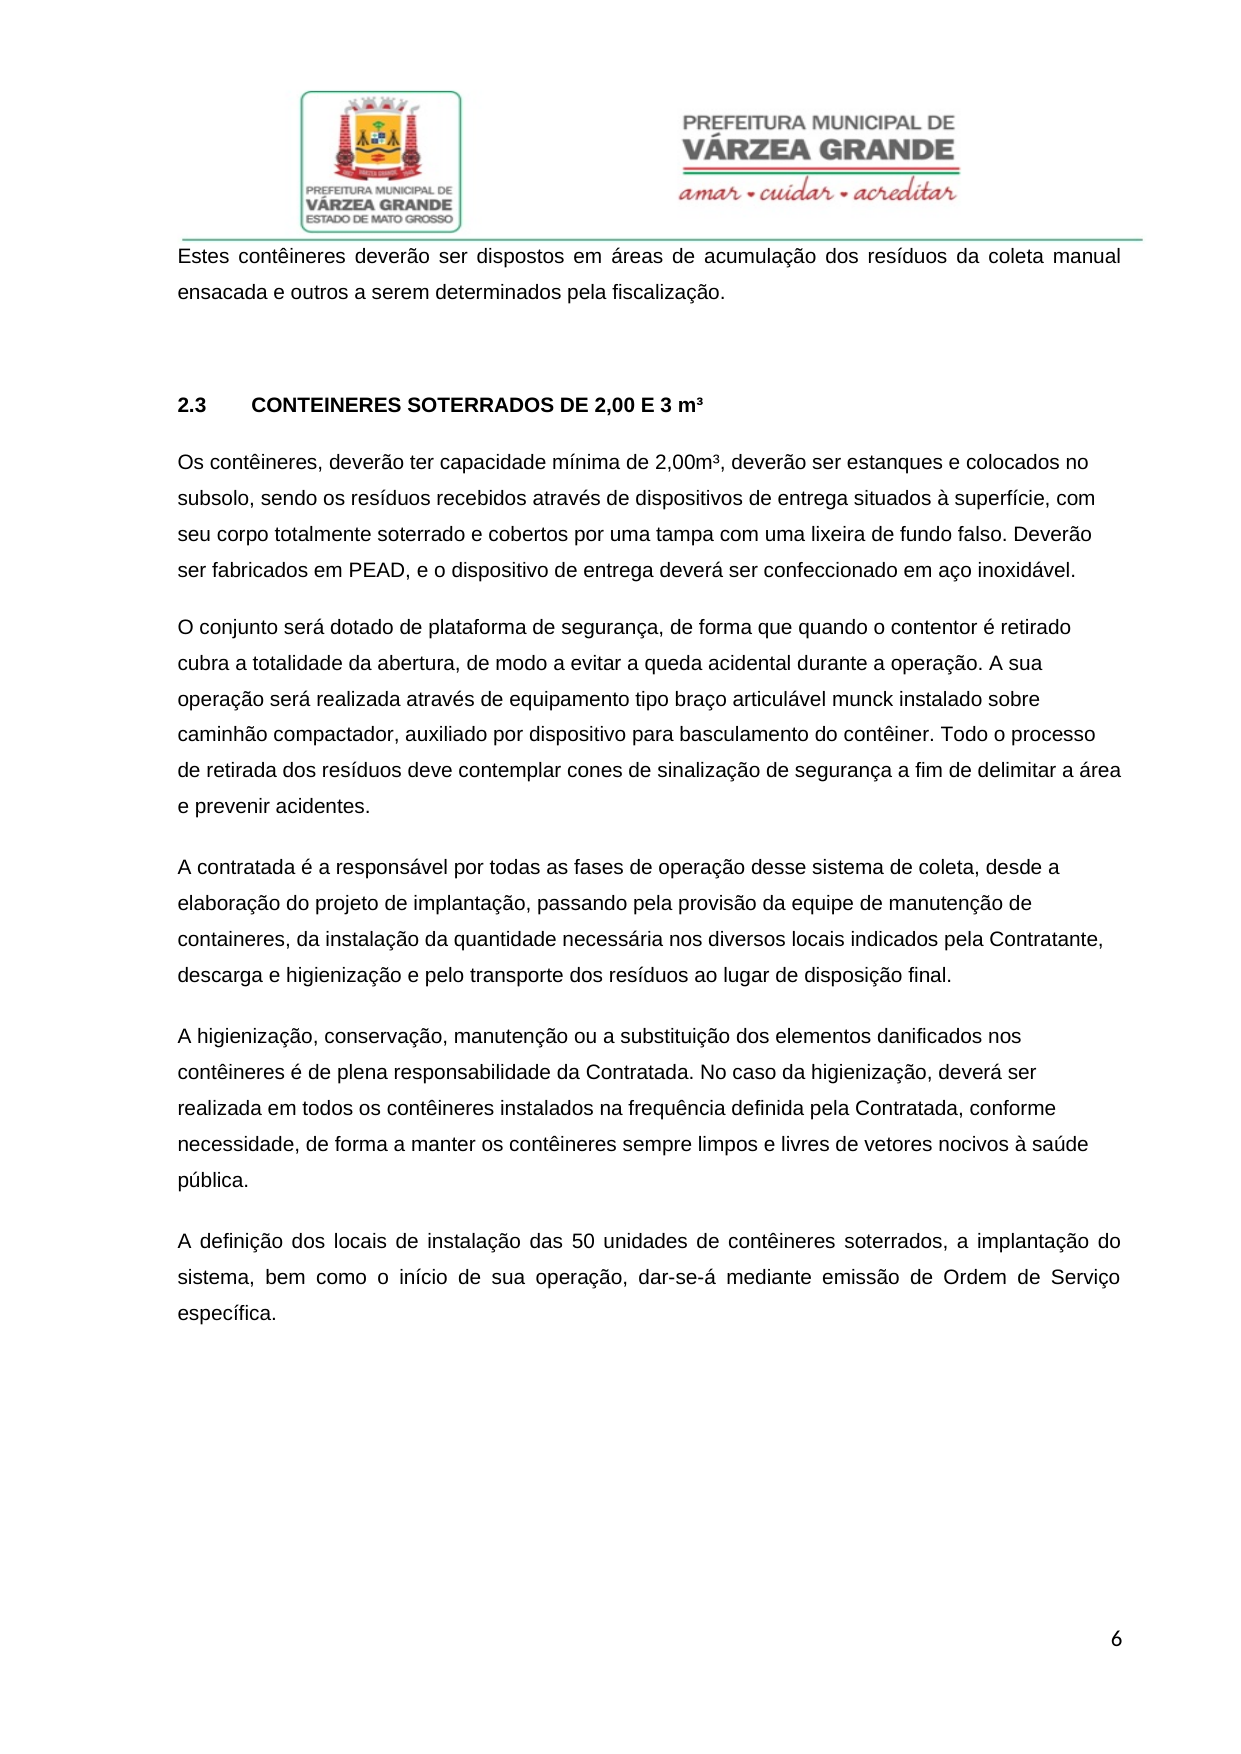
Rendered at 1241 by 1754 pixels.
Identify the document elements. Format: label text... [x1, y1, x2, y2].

text Os contêineres, deverão ter capacidade mínima de 2,00m³, deverão ser estanques e colocados no subsolo, sendo os resíduos recebidos através de dispositivos de entrega situados à superfície, com seu corpo totalmente soterrado e cobertos por uma tampa com uma lixeira de fundo falso. Deverão ser fabricados em PEAD, e o dispositivo de entrega deverá ser confeccionado em aço inoxidável. [177, 450, 1122, 582]
text A definição dos locais de instalação das 50 unidades de contêineres soterrados, a implantação do sistema, bem como o início de sua operação, dar-se-á mediante emissão de Ordem de Serviço específica. [177, 1228, 1122, 1324]
text O conjunto será dotado de plataforma de segurança, de forma que quando o contentor é retirado cubra a totalidade da abertura, de modo a evitar a queda acidental durante a operação. A sua operação será realizada através de equipamento tipo braço articulável munck instalado sobre caminhão compactador, auxiliado por dispositivo para basculamento do contêiner. Todo o processo de retirada dos resíduos deve contemplar cones de sinalização de segurança a fim de delimitar a área e prevenir acidentes. [177, 614, 1122, 818]
text Estes contêineres deverão ser dispostos em áreas de acumulação dos resíduos da coleta manual ensacada e outros a serem determinados pela fiscalização. [177, 244, 1122, 303]
picture [177, 73, 1147, 244]
text A higienização, conservação, manutenção ou a substituição dos elementos danificados nos contêineres é de plena responsabilidade da Contratada. No caso da higienização, deverá ser realizada em todos os contêineres instalados na frequência definida pela Contratada, conforme necessidade, de forma a manter os contêineres sempre limpos e livres de vetores nocivos à saúde pública. [177, 1024, 1122, 1192]
subtitle CONTEINERES SOTERRADOS DE 2,00 E 3 m³ [177, 393, 1122, 417]
text A contratada é a responsável por todas as fases de operação desse sistema de coleta, desde a elaboração do projeto de implantação, passando pela provisão da equipe de manutenção de containeres, da instalação da quantidade necessária nos diversos locais indicados pela Contratante, descarga e higienização e pelo transporte dos resíduos ao lugar de disposição final. [177, 855, 1122, 987]
